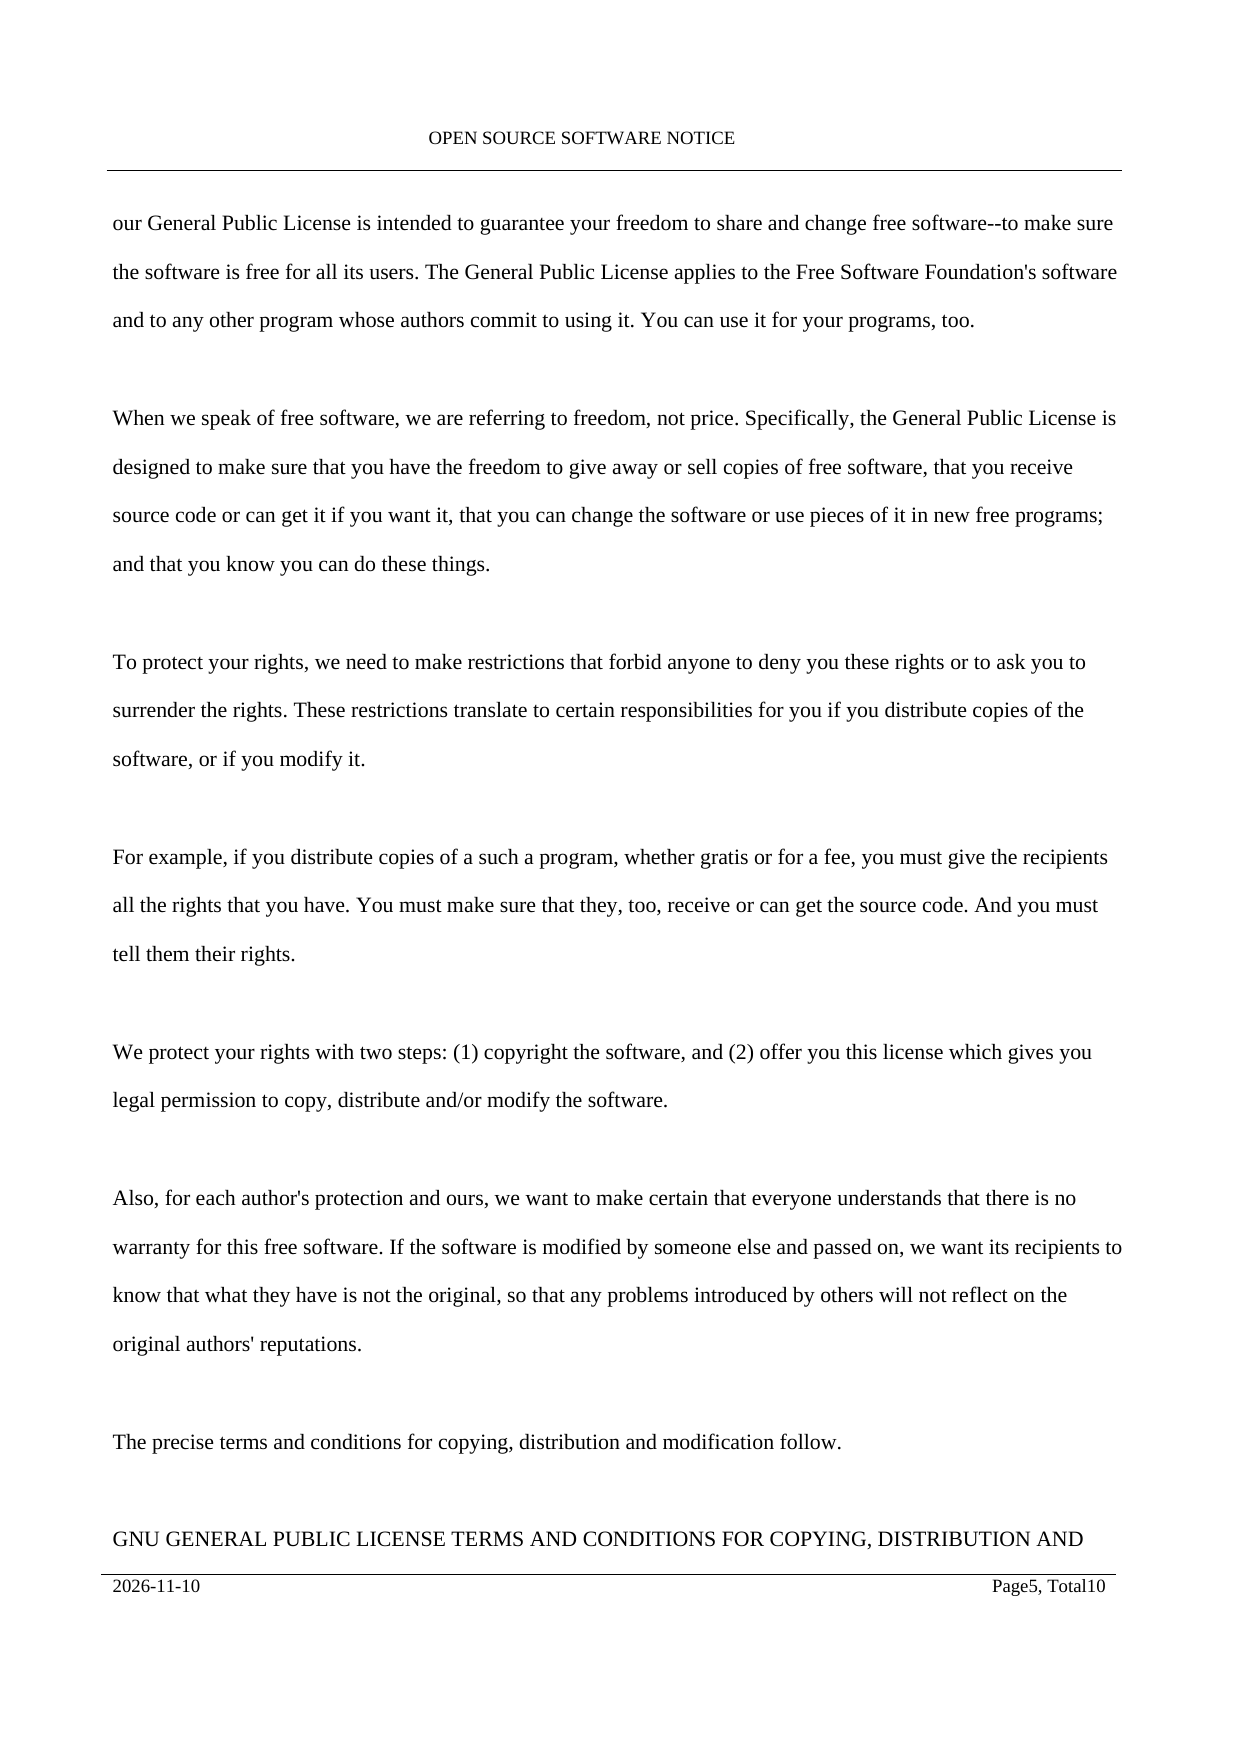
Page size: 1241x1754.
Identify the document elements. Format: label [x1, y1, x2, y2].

text [112, 206, 1128, 1555]
